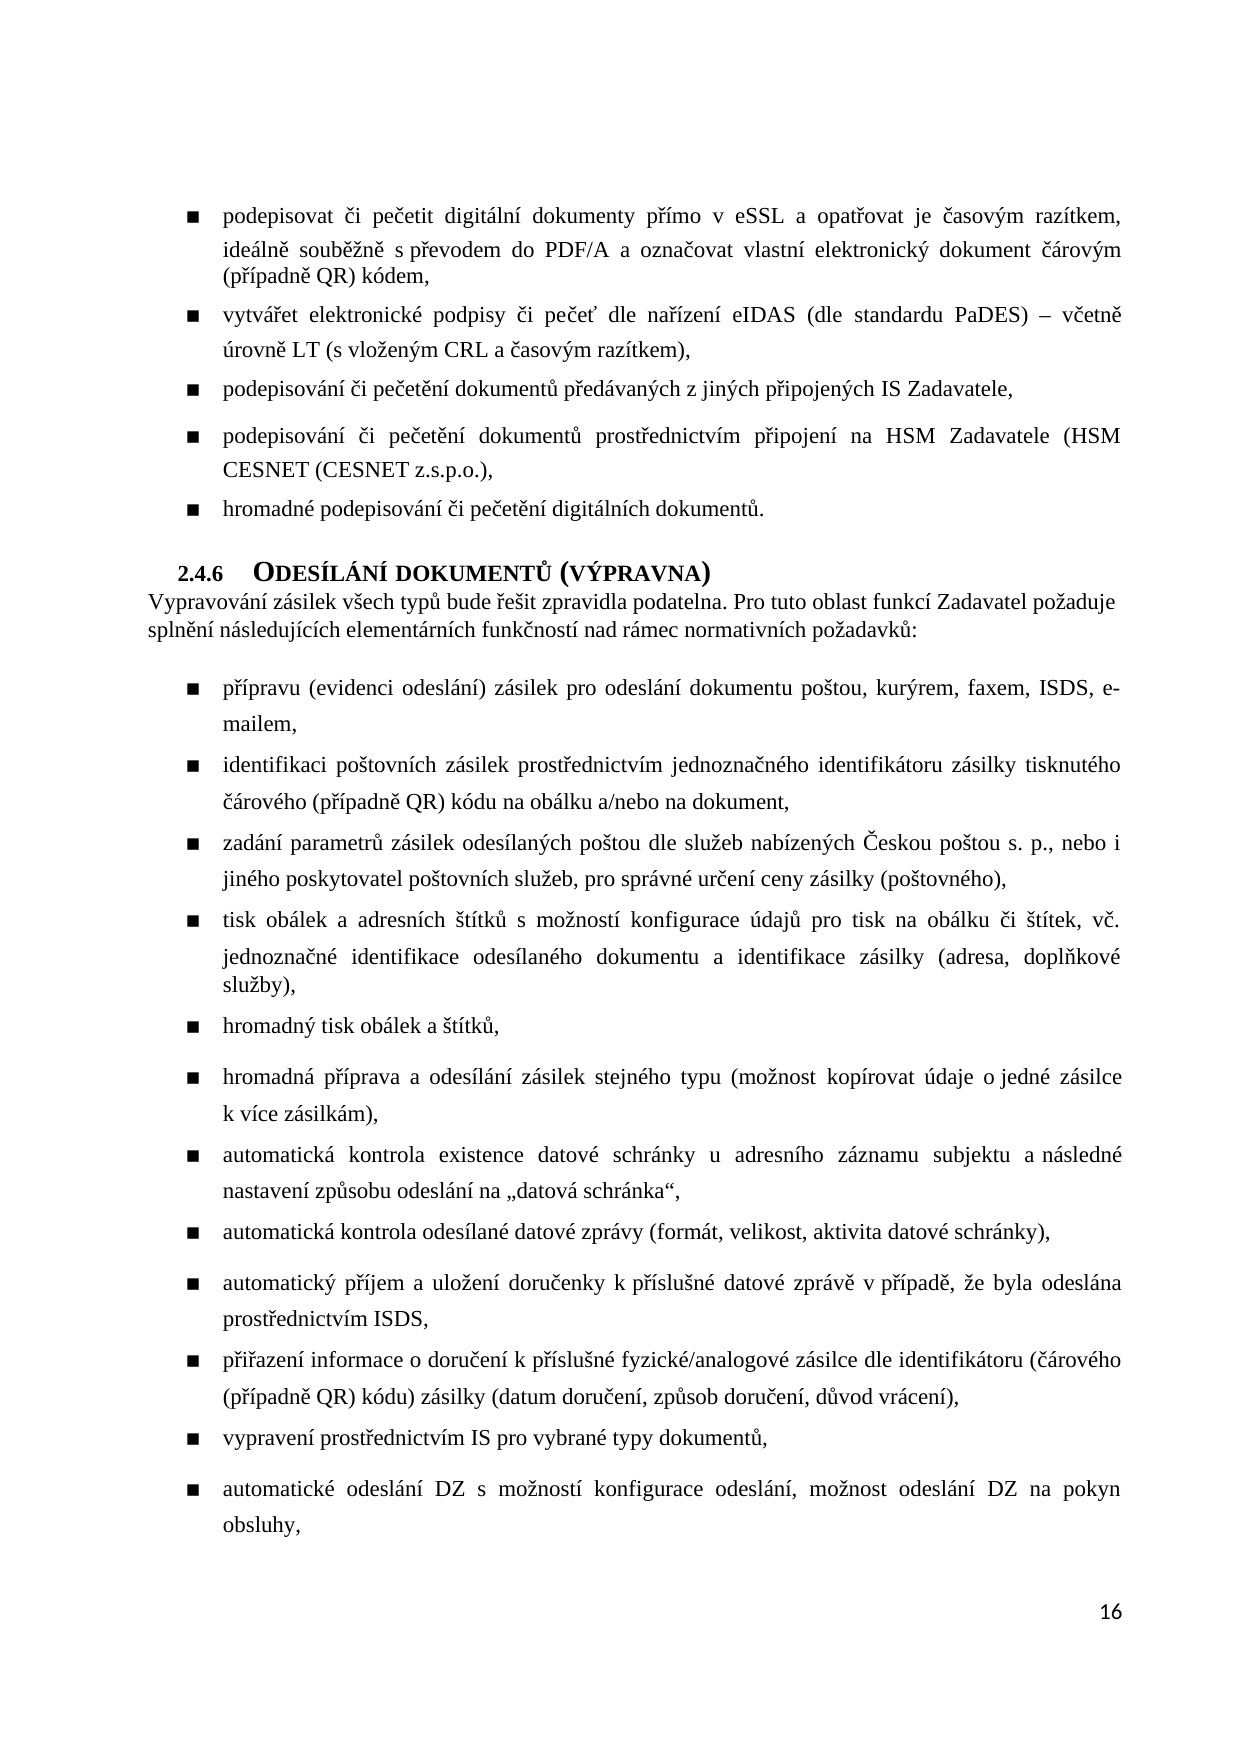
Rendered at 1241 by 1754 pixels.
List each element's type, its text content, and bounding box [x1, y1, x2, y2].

text Vypravování zásilek všech typů bude řešit zpravidla podatelna. Pro tuto oblast funkcí Zadavatel požaduje splnění následujících elementárních funkčností nad rámec normativních požadavků: [148, 588, 1122, 643]
list automatický příjem a uložení doručenky k příslušné datové zprávě v případě, že byla odeslána prostřednictvím ISDS, [185, 1256, 1122, 1332]
list přiřazení informace o doručení k příslušné fyzické/analogové zásilce dle identifikátoru (čárového (případně QR) kódu) zásilky (datum doručení, způsob doručení, důvod vrácení), [185, 1334, 1122, 1409]
list automatické odeslání DZ s možností konfigurace odeslání, možnost odeslání DZ na pokyn obsluhy, [185, 1462, 1122, 1537]
list zadání parametrů zásilek odesílaných poštou dle služeb nabízených Českou poštou s. p., nebo i jiného poskytovatel poštovních služeb, pro správné určení ceny zásilky (poštovného), [185, 816, 1122, 892]
list hromadný tisk obálek a štítků, [185, 1000, 1122, 1047]
list identifikaci poštovních zásilek prostřednictvím jednoznačného identifikátoru zásilky tisknutého čárového (případně QR) kódu na obálku a/nebo na dokument, [185, 739, 1122, 814]
list vytvářet elektronické podpisy či pečeť dle nařízení eIDAS (dle standardu PaDES) – včetně úrovně LT (s vloženým CRL a časovým razítkem), [185, 289, 1122, 362]
list přípravu (evidenci odeslání) zásilek pro odeslání dokumentu poštou, kurýrem, faxem, ISDS, e-mailem, [185, 661, 1122, 737]
list hromadné podepisování či pečetění digitálních dokumentů. [185, 482, 1122, 529]
list podepisovat či pečetit digitální dokumenty přímo v eSSL a opatřovat je časovým razítkem, ideálně souběžně s převodem do PDF/A a označovat vlastní elektronický dokument čárovým (případně QR) kódem, [185, 189, 1122, 289]
list podepisování či pečetění dokumentů předávaných z jiných připojených IS Zadavatele, [185, 362, 1122, 409]
list hromadná příprava a odesílání zásilek stejného typu (možnost kopírovat údaje o jedné zásilce k více zásilkám), [185, 1051, 1122, 1126]
list vypravení prostřednictvím IS pro vybrané typy dokumentů, [185, 1411, 1122, 1458]
list tisk obálek a adresních štítků s možností konfigurace údajů pro tisk na obálku či štítek, vč. jednoznačné identifikace odesílaného dokumentu a identifikace zásilky (adresa, doplňkové služby), [185, 894, 1122, 998]
subtitle Odesílání dokumentů (výpravna) [177, 554, 1122, 588]
list podepisování či pečetění dokumentů prostřednictvím připojení na HSM Zadavatele (HSM CESNET (CESNET z.s.p.o.), [185, 409, 1122, 482]
list automatická kontrola odesílané datové zprávy (formát, velikost, aktivita datové schránky), [185, 1206, 1122, 1253]
list automatická kontrola existence datové schránky u adresního záznamu subjektu a následné nastavení způsobu odeslání na „datová schránka“, [185, 1128, 1122, 1203]
